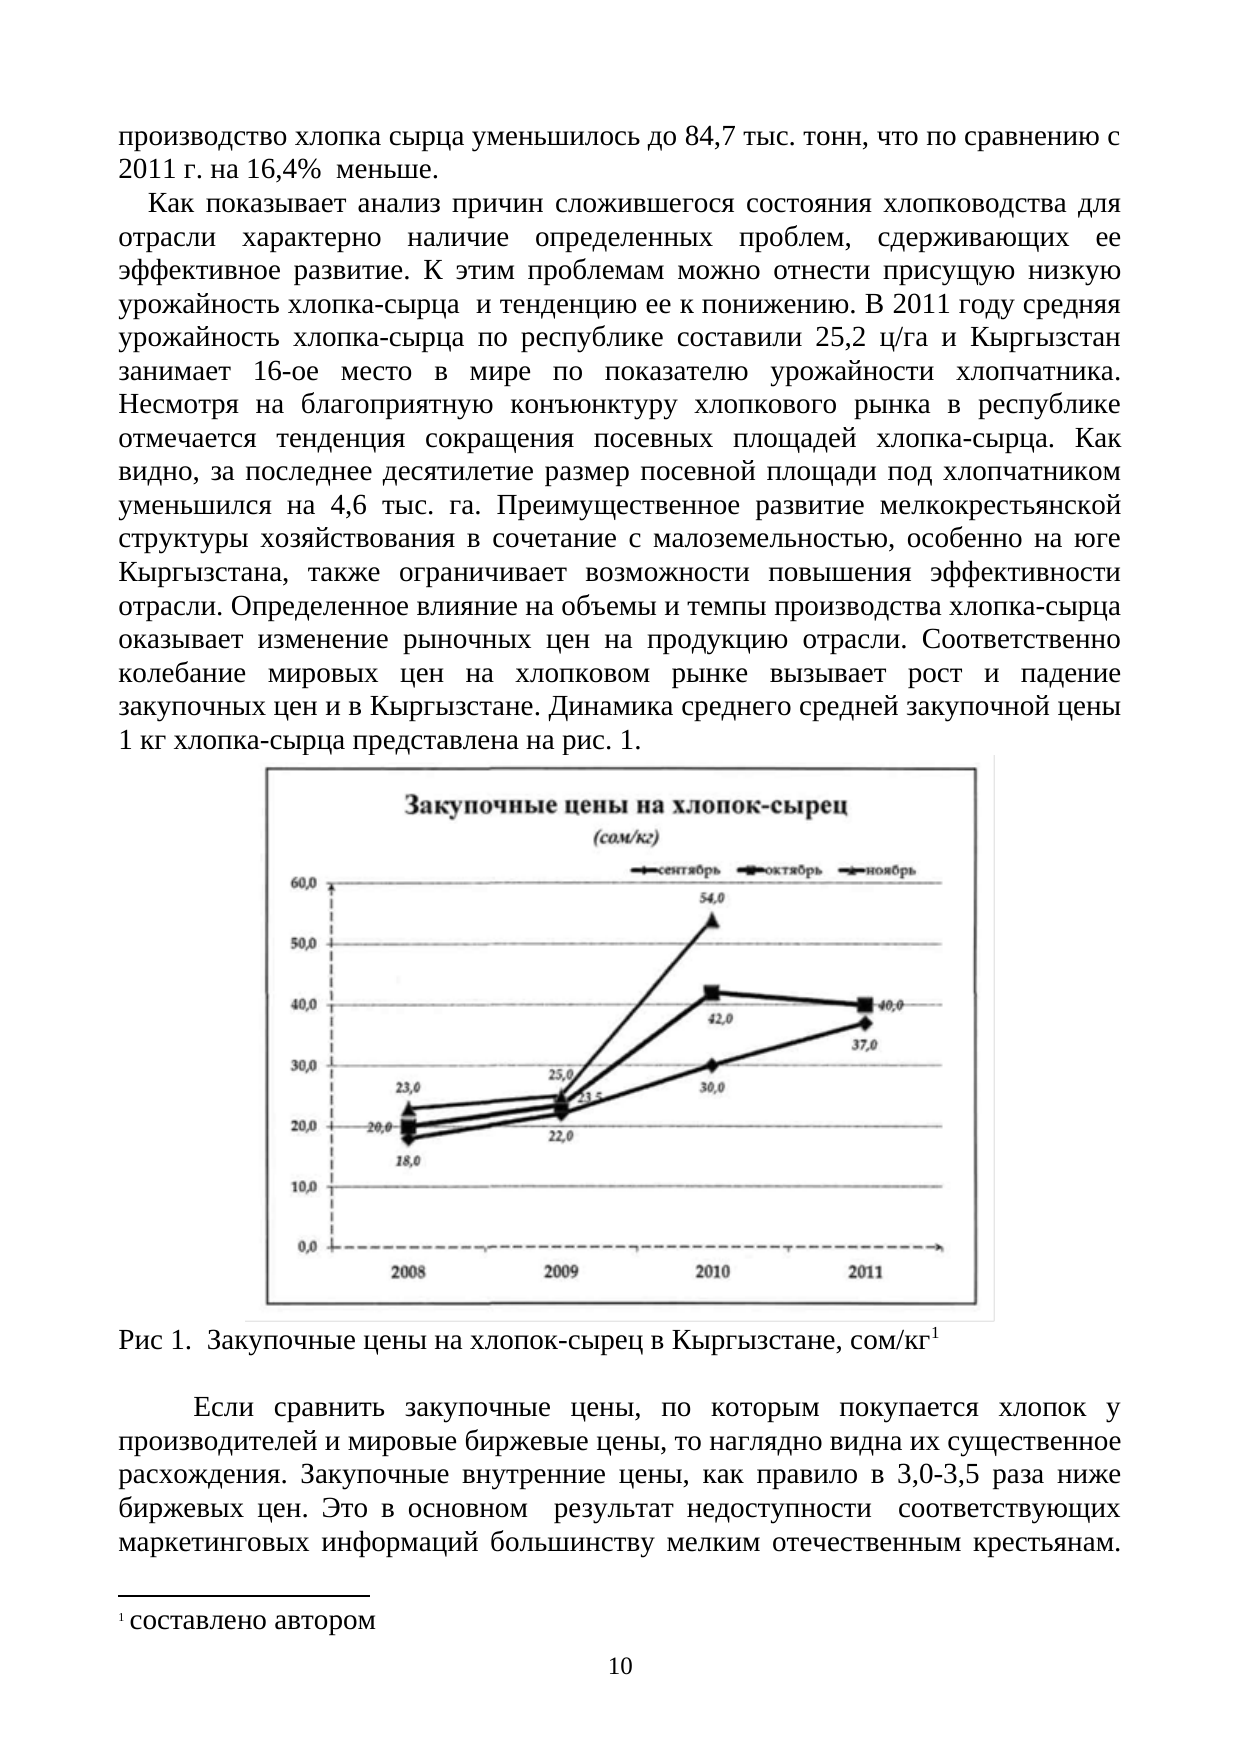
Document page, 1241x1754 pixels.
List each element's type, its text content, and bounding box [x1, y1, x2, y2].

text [118, 1389, 1122, 1557]
text Рис 1. Закупочные цены на хлопок-сырец в Кыргызстане, сом/кг [118, 1322, 1122, 1356]
picture [245, 755, 995, 1323]
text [118, 118, 1122, 185]
text Как показывает анализ причин сложившегося состояния хлопководства для отрасли характерно наличие определенных проблем, сдерживающих ее эффективное развитие. К этим проблемам можно отнести присущую низкую урожайность хлопка-сырца и тенденцию ее к понижению. В 2011 году средняя урожайность хлопка-сырца по республике составили 25,2 ц/га и Кыргызстан занимает 16-ое место в мире по показателю урожайности хлопчатника. Несмотря на благоприятную конъюнктуру хлопкового рынка в республике отмечается тенденция сокращения посевных площадей хлопка-сырца. Как видно, за последнее десятилетие размер посевной площади под хлопчатником уменьшился на 4,6 тыс. га. Преимущественное развитие мелкокрестьянской структуры хозяйствования в сочетание с малоземельностью, особенно на юге Кыргызстана, также ограничивает возможности повышения эффективности отрасли. Определенное влияние на объемы и темпы производства хлопка-сырца оказывает изменение рыночных цен на продукцию отрасли. Соответственно колебание мировых цен на хлопковом рынке вызывает рост и падение закупочных цен и в Кыргызстане. Динамика среднего средней закупочной цены 1 кг хлопка-сырца представлена на рис. 1. [118, 185, 1122, 755]
